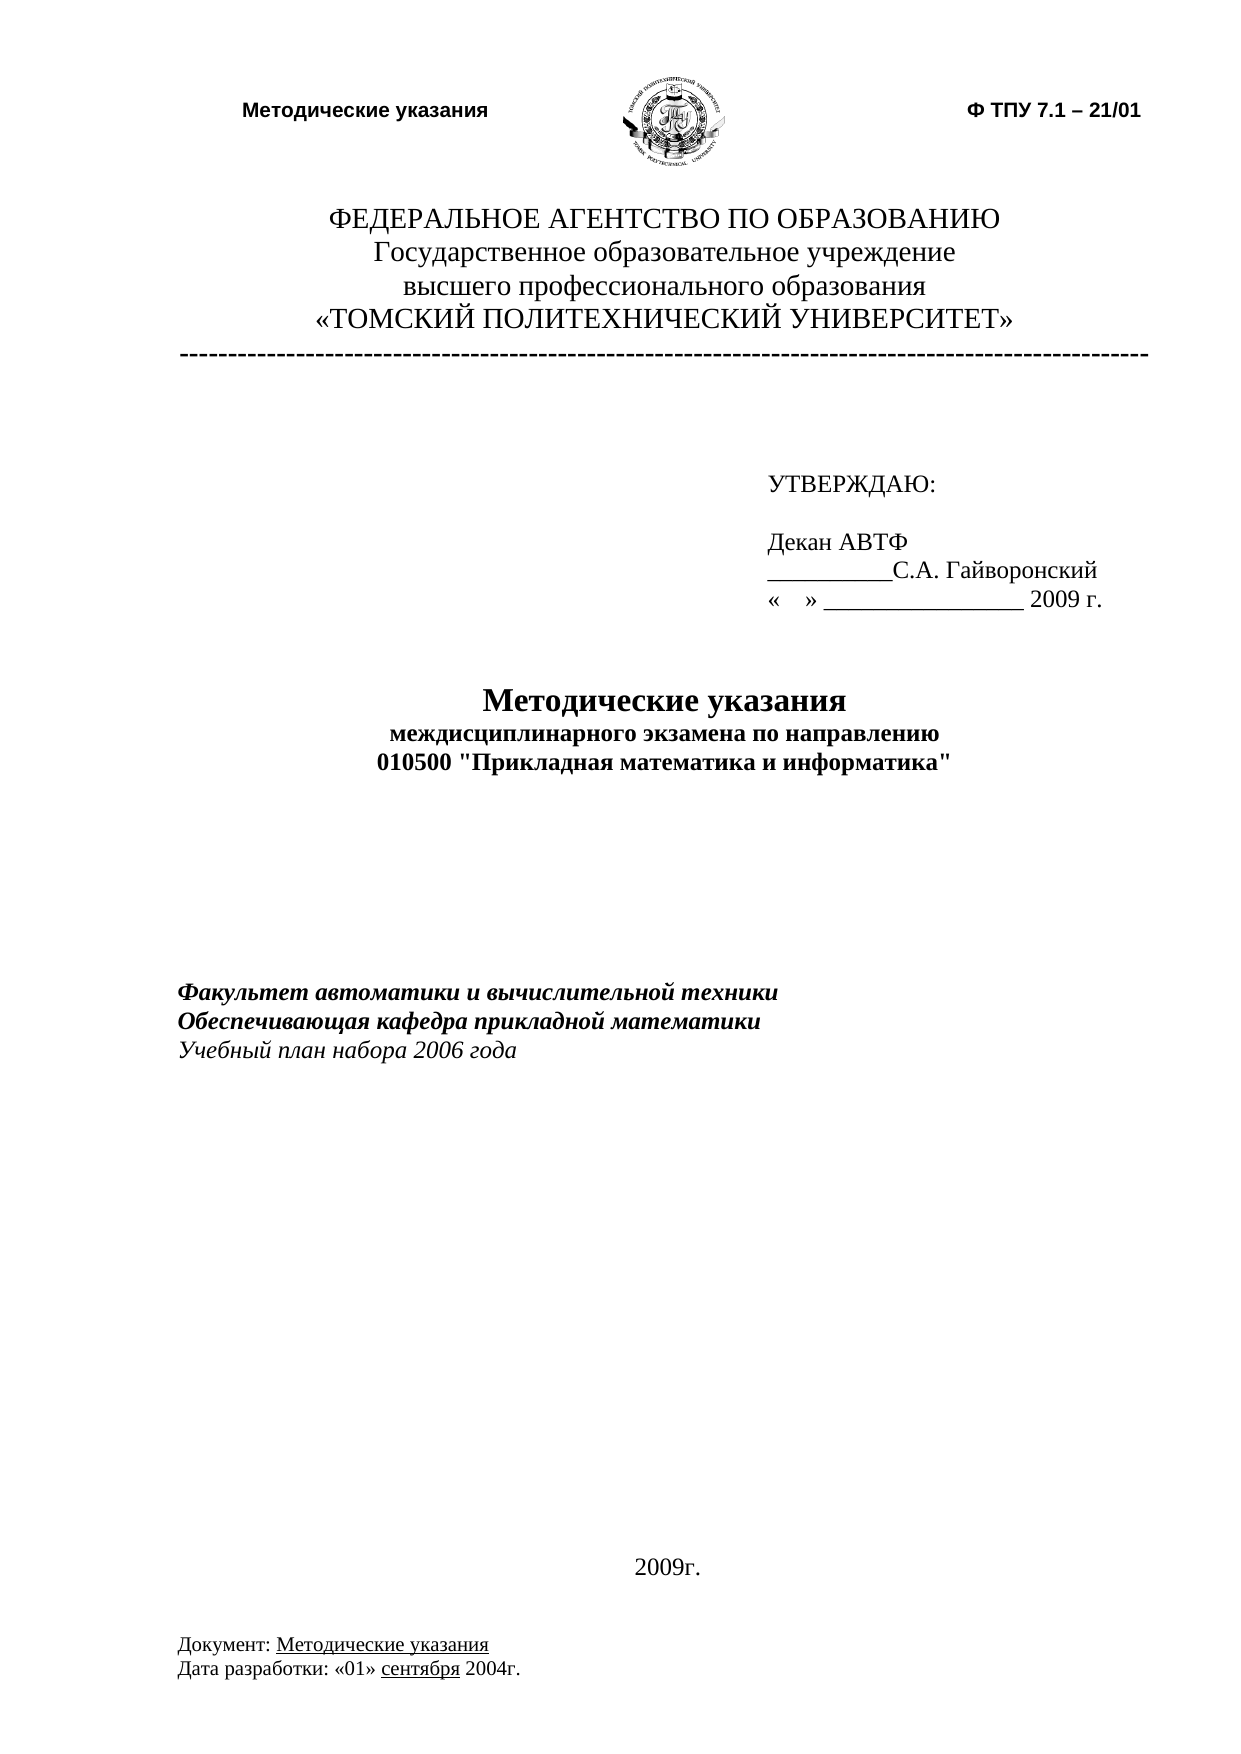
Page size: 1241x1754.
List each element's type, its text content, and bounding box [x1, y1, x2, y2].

subtitle Учебный план набора 2006 года [177, 1035, 1152, 1063]
text Декан АВТФ [517, 527, 1152, 556]
text __________С.А. Гайворонский [517, 556, 1152, 584]
picture [623, 77, 725, 166]
text ФЕДЕРАЛЬНОЕ АГЕНТСТВО ПО ОБРАЗОВАНИЮ [177, 201, 1152, 234]
text ---------------------------------------------------------------------------------------------------- [177, 335, 1152, 369]
text Методические указания [177, 680, 1152, 718]
text междисциплинарного экзамена по направлению [177, 718, 1152, 747]
text Факультет автоматики и вычислительной техники [177, 977, 1152, 1006]
text 010500 "Прикладная математика и информатика" [177, 747, 1152, 776]
subtitle Государственное образовательное учреждение [177, 234, 1152, 268]
text « » ________________ 2009 г. [517, 584, 1152, 613]
text УТВЕРЖДАЮ: [517, 469, 1152, 498]
text Обеспечивающая кафедра прикладной математики [177, 1006, 1152, 1035]
text «ТОМСКИЙ ПОЛИТЕХНИЧЕСКИЙ УНИВЕРСИТЕТ» [177, 302, 1152, 335]
subtitle 2009г.ПРЕДИСЛОВИЕ [177, 1552, 1152, 1581]
text высшего профессионального образования [177, 268, 1152, 302]
